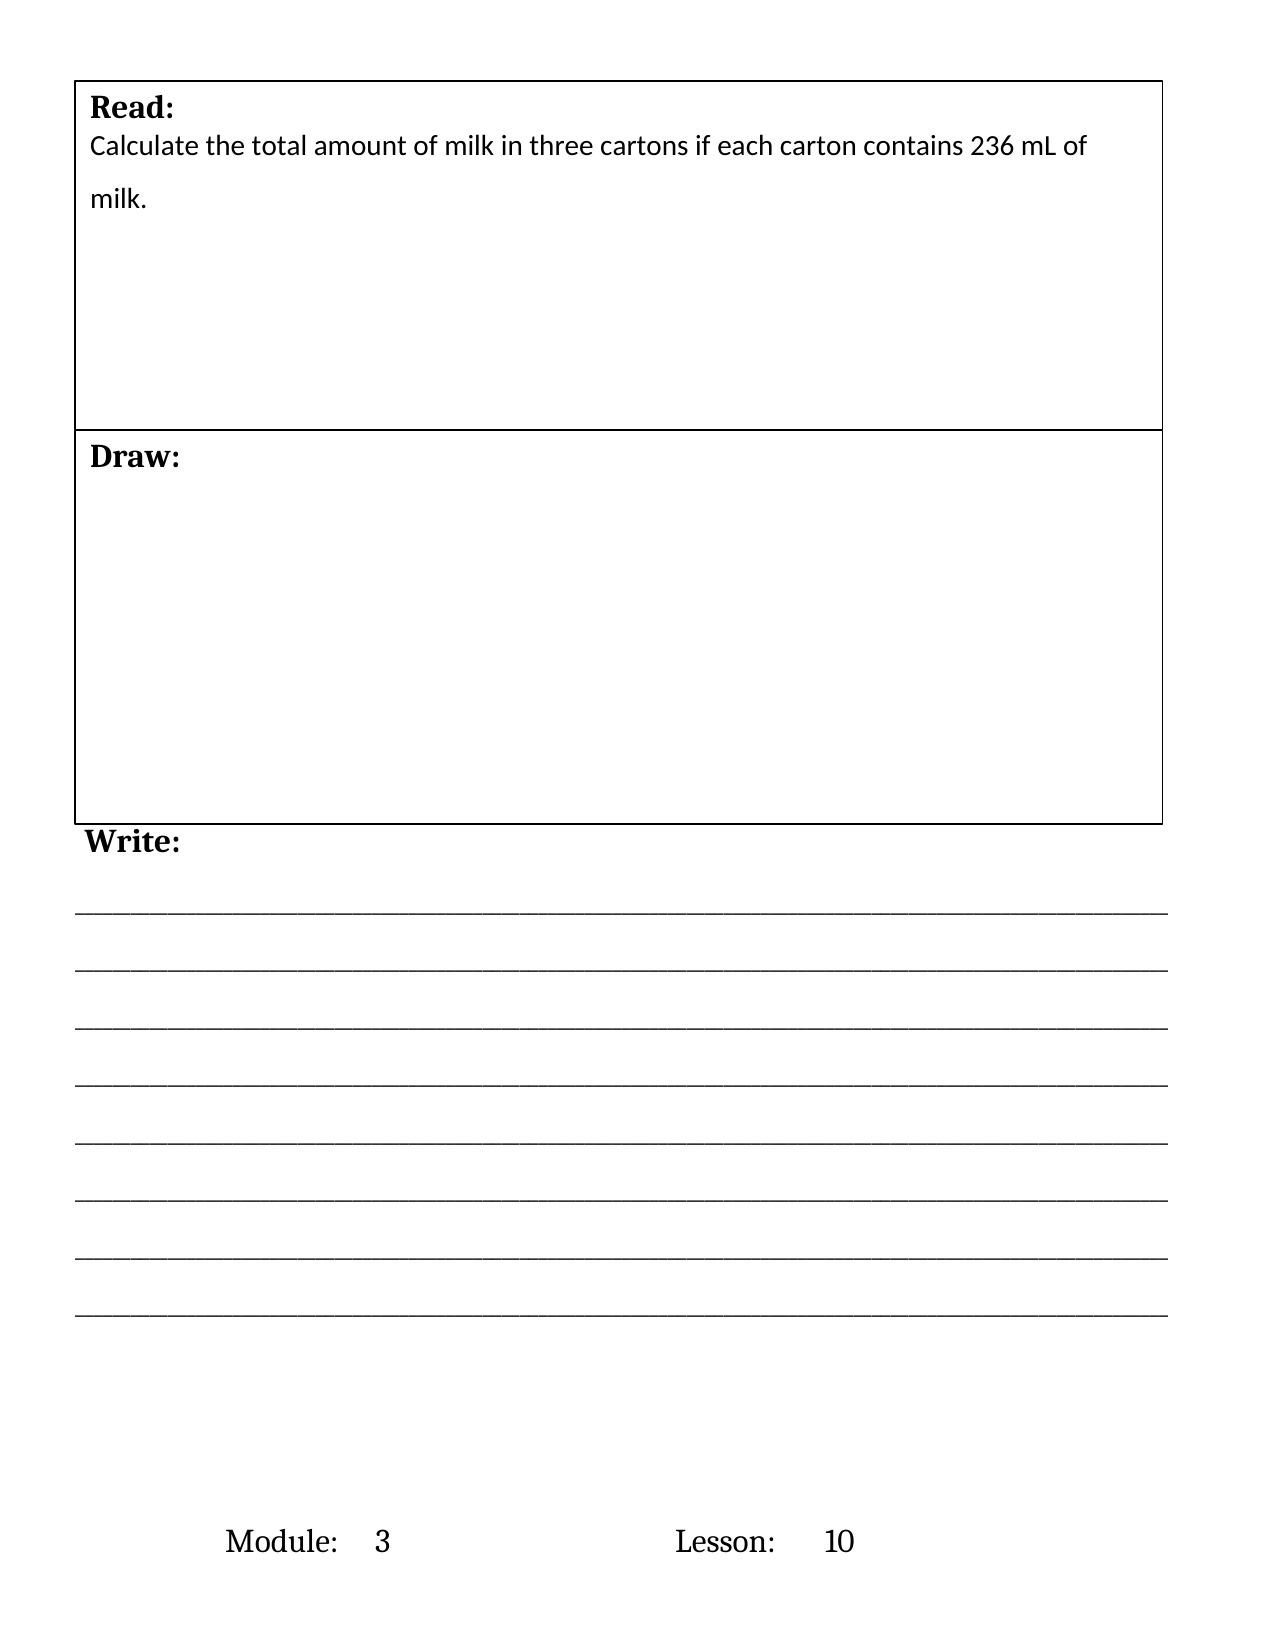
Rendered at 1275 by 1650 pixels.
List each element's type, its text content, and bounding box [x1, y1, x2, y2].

text ______________________________________________________________________________________________________________________ [75, 1004, 1200, 1033]
text ______________________________________________________________________________________________________________________ [75, 947, 1200, 976]
text ______________________________________________________________________________________________________________________ [75, 889, 1200, 918]
text Module: 3 Lesson: 10 [75, 1522, 1200, 1560]
text ______________________________________________________________________________________________________________________ [75, 1062, 1200, 1091]
text ______________________________________________________________________________________________________________________ [75, 1234, 1200, 1263]
text Write: [84, 822, 1200, 861]
text ______________________________________________________________________________________________________________________ [75, 1177, 1200, 1206]
text ______________________________________________________________________________________________________________________ [75, 1119, 1200, 1148]
text ______________________________________________________________________________________________________________________ [75, 1292, 1200, 1321]
